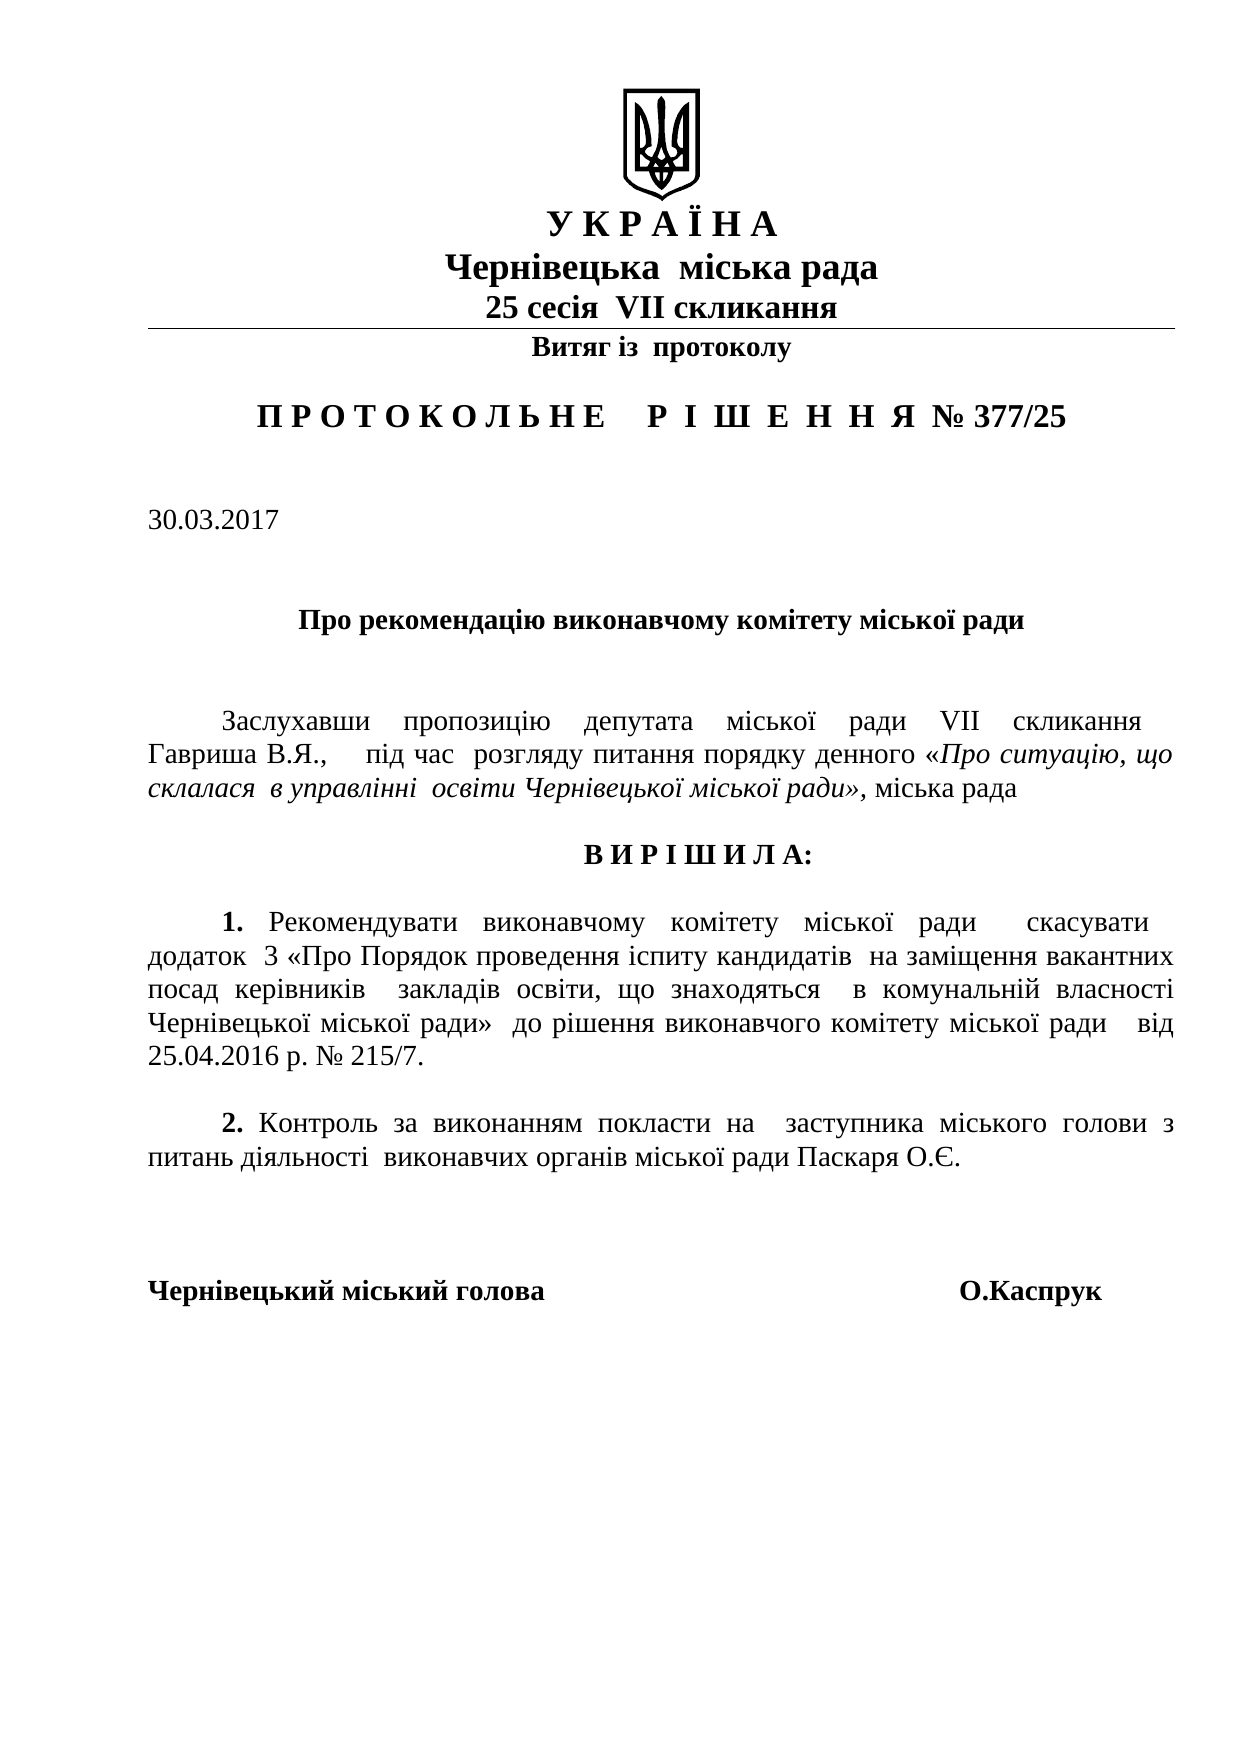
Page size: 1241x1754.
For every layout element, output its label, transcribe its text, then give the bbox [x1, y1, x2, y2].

text Чернівецька міська рада [148, 244, 1175, 287]
text Чернівецький міський голова О.Каспрук [148, 1273, 1175, 1307]
text В И Р І Ш И Л А: [148, 837, 1175, 871]
text 1. Рекомендувати виконавчому комітету міської ради скасувати додаток 3 «Про Порядок проведення іспиту кандидатів на заміщення вакантних посад керівників закладів освіти, що знаходяться в комунальній власності Чернівецької міської ради» до рішення виконавчого комітету міської ради від 25.04.2016 р. № 215/7. [148, 904, 1175, 1072]
text Заслухавши пропозицію депутата міської ради VІІ скликання Гавриша В.Я., під час розгляду питання порядку денного «Про ситуацію, що склалася в управлінні освіти Чернівецької міської ради», міська рада [584, 703, 1175, 804]
text 30.03.2017 [148, 502, 1175, 535]
text У К Р А Ї Н А [148, 201, 1175, 244]
text 2. Контроль за виконанням покласти на заступника міського голови з питань діяльності виконавчих органів міської ради Паскаря О.Є. [148, 1106, 1175, 1173]
text 25 сесія VIІ скликання [148, 287, 1175, 328]
text Витяг із протоколу [148, 329, 1175, 363]
subtitle П Р О Т О К О Л Ь Н Е Р І Ш Е Н Н Я № 377/25 [148, 396, 1175, 435]
text Про рекомендацію виконавчому комітету міської ради [148, 602, 1175, 636]
text Заслухавши пропозицію депутата міської ради VІІ скликання Гавриша В.Я., під час розгляду питання порядку денного «Про ситуацію, що склалася в управлінні освіти Чернівецької міської ради», міська рада [148, 703, 356, 770]
